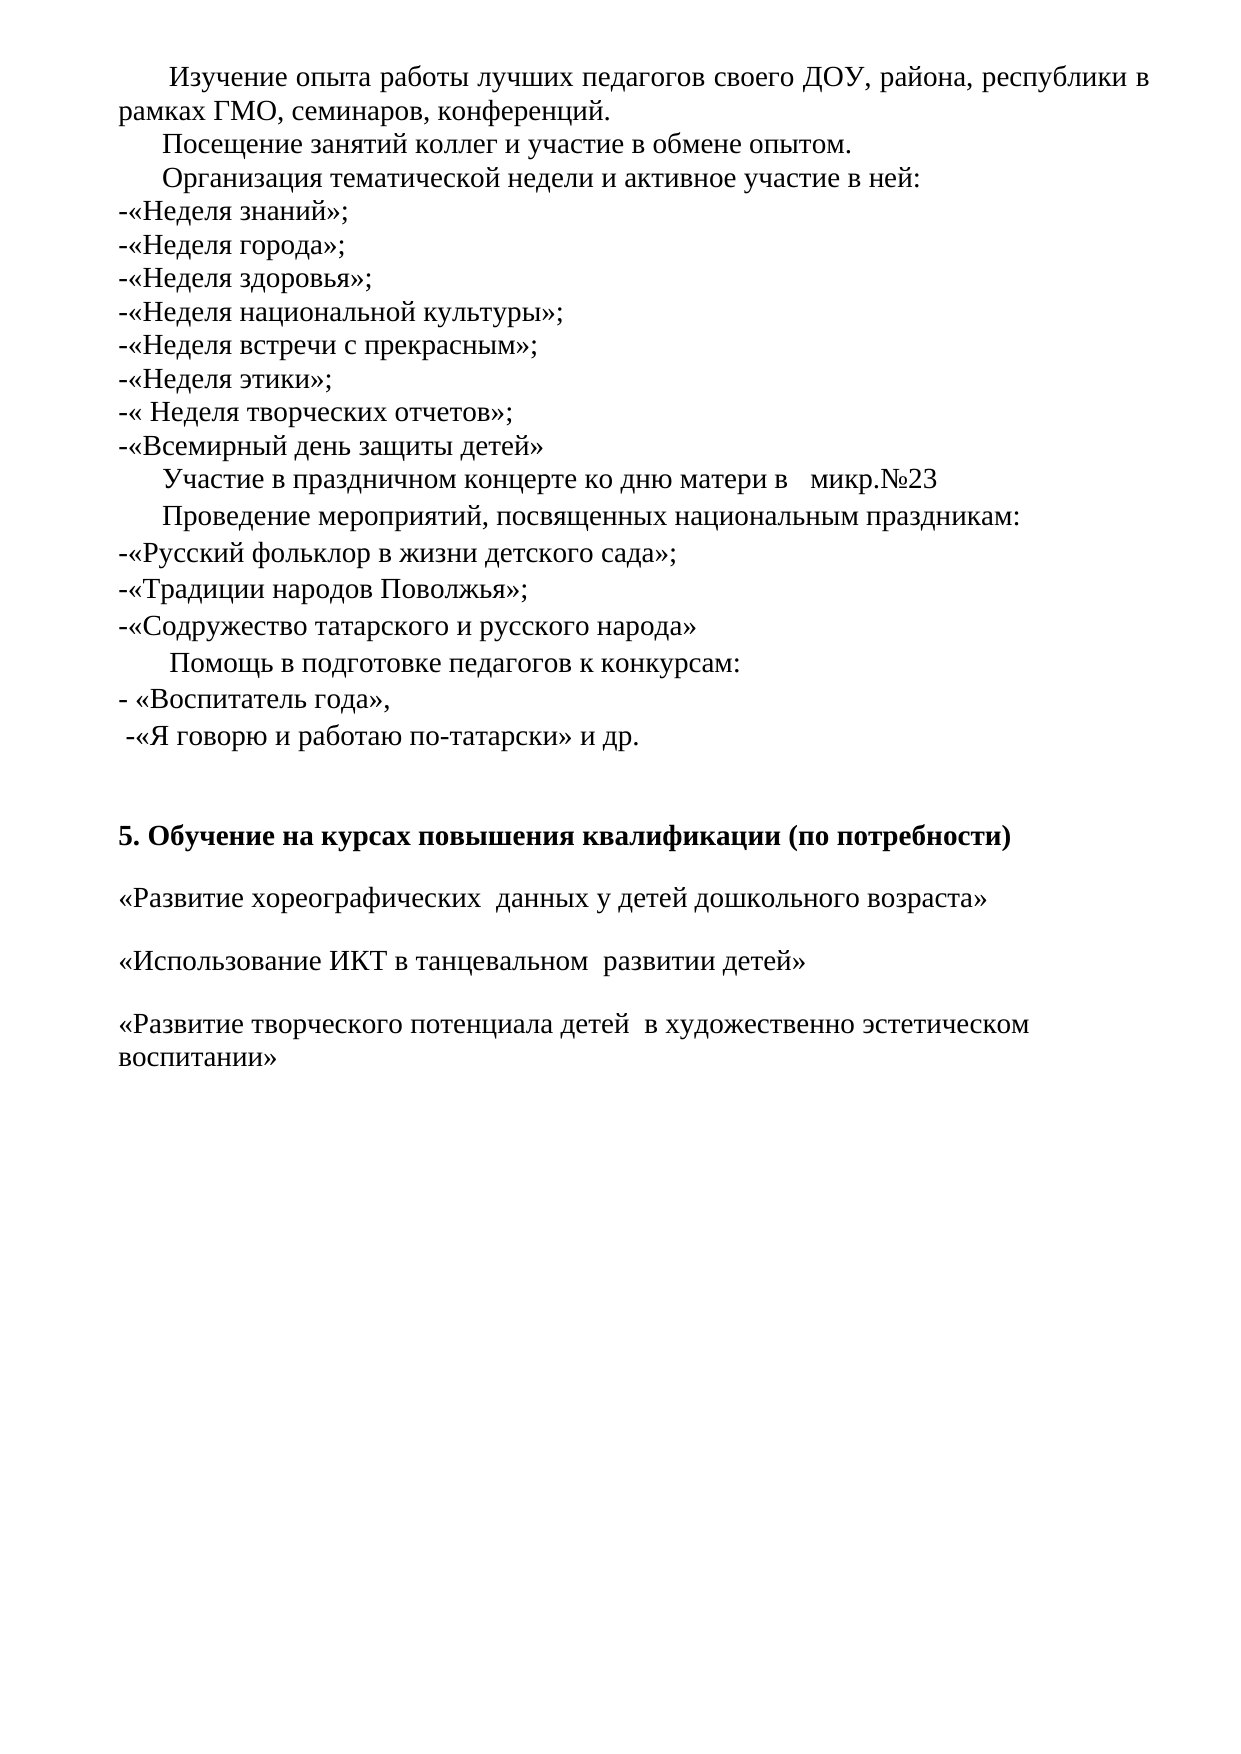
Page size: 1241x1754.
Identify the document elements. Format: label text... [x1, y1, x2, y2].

text «Развитие хореографических данных у детей дошкольного возраста» [118, 880, 1152, 914]
text -«Неделя города»; [118, 227, 1152, 260]
text 5. Обучение на курсах повышения квалификации (по потребности) [118, 818, 1152, 851]
text -«Всемирный день защиты детей» [118, 428, 1152, 462]
text -«Русский фольклор в жизни детского сада»; [118, 535, 1152, 568]
text -«Неделя здоровья»; [118, 260, 1152, 294]
text Проведение мероприятий, посвященных национальным праздникам: [118, 498, 1152, 532]
text «Использование ИКТ в танцевальном развитии детей» [118, 943, 1152, 977]
text Участие в праздничном концерте ко дню матери в микр.№23 [118, 462, 1152, 495]
text -«Традиции народов Поволжья»; [118, 572, 1152, 605]
text - «Воспитатель года», [118, 682, 1152, 715]
text Помощь в подготовке педагогов к конкурсам: [118, 645, 1152, 678]
text -«Содружество татарского и русского народа» [118, 608, 1152, 642]
text -« Неделя творческих отчетов»; [118, 394, 1152, 428]
text -«Неделя этики»; [118, 361, 1152, 394]
text Изучение опыта работы лучших педагогов своего ДОУ, района, республики в рамках ГМО, семинаров, конференций. [118, 59, 1152, 126]
text Посещение занятий коллег и участие в обмене опытом. [118, 126, 1152, 160]
text -«Неделя встречи с прекрасным»; [118, 327, 1152, 361]
text -«Неделя знаний»; [118, 193, 1152, 227]
text «Развитие творческого потенциала детей в художественно эстетическом воспитании» [118, 1006, 1152, 1073]
text -«Неделя национальной культуры»; [118, 294, 1152, 327]
text -«Я говорю и работаю по-татарски» и др. [118, 718, 1152, 752]
text Организация тематической недели и активное участие в ней: [118, 160, 1152, 193]
